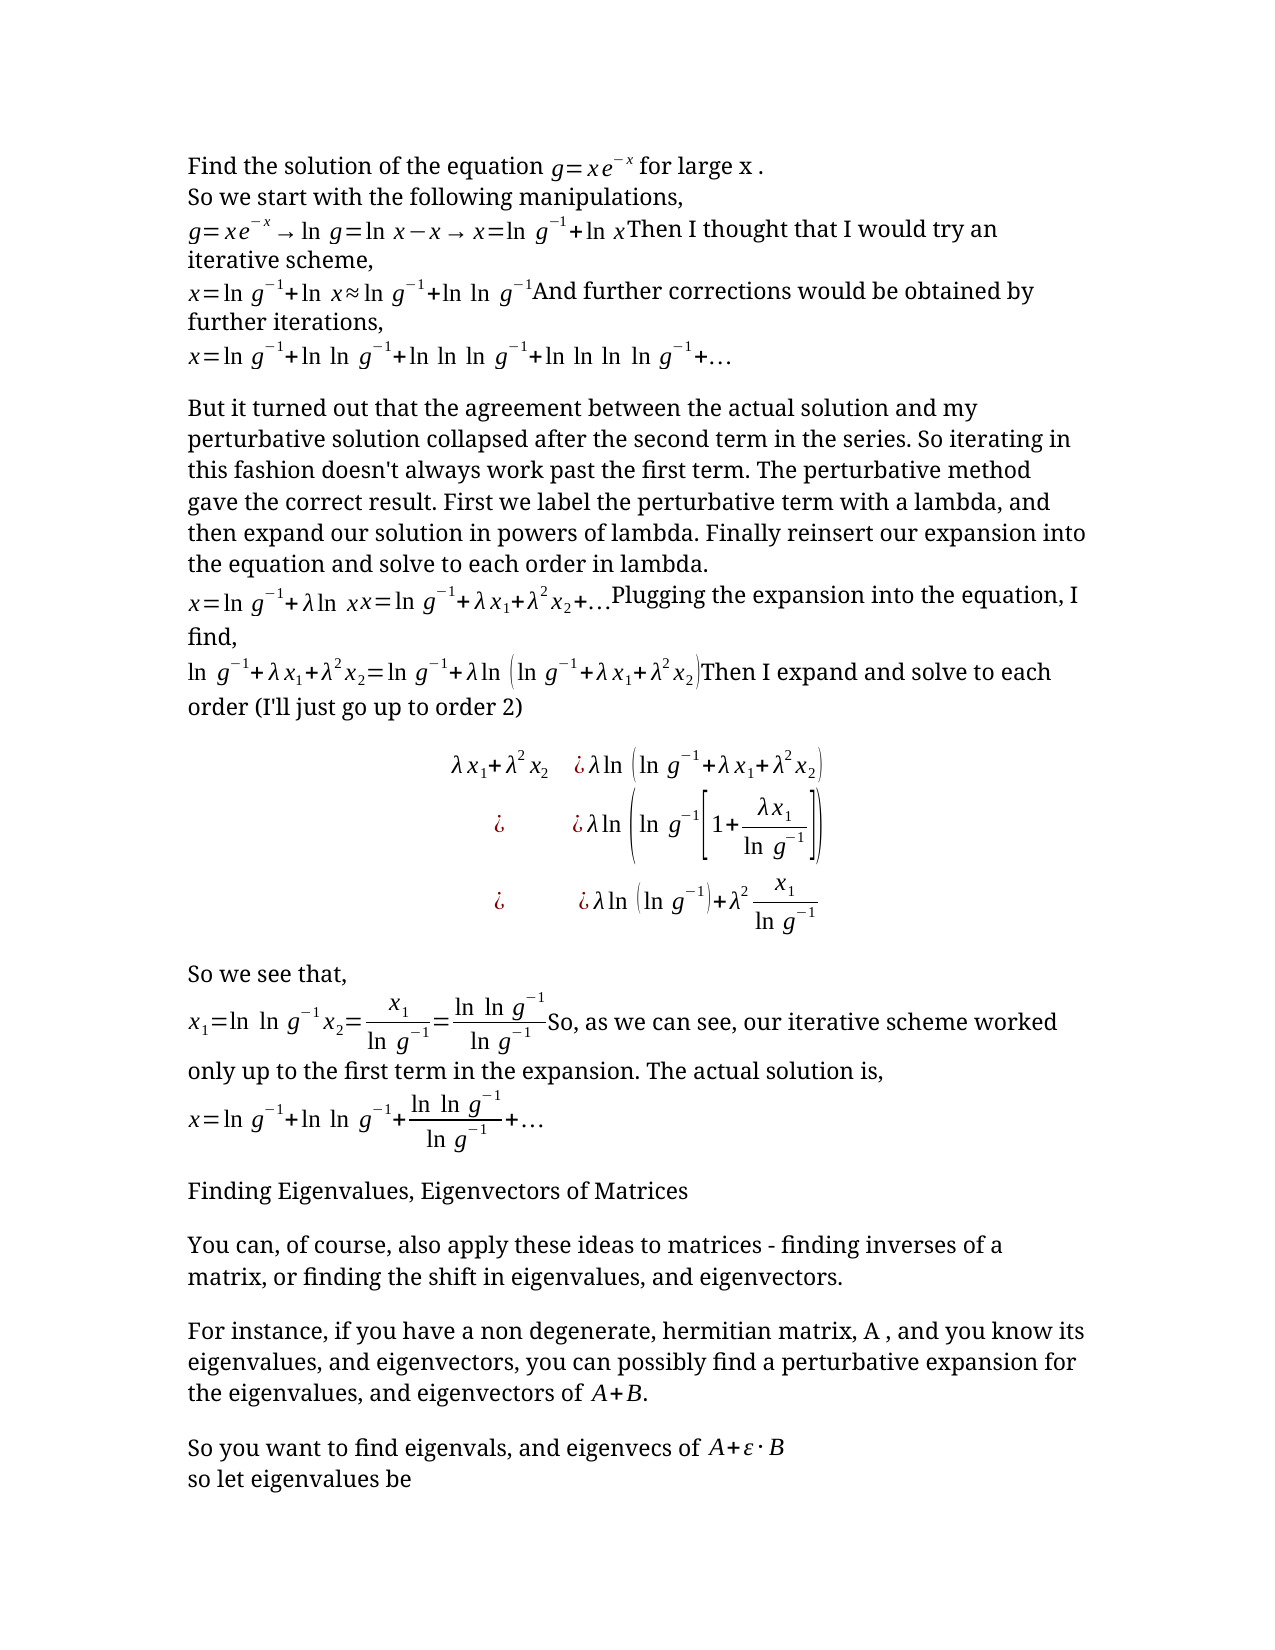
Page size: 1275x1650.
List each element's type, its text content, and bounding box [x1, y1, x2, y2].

text Find the solution of the equation for large x . So we start with the following manipulations, Then I thought that I would try an iterative scheme, And further corrections would be obtained by further iterations, [187, 150, 1087, 369]
text Finding Eigenvalues, Eigenvectors of Matrices [187, 1175, 1087, 1207]
text For instance, if you have a non degenerate, hermitian matrix, A , and you know its eigenvalues, and eigenvectors, you can possibly find a perturbative expansion for the eigenvalues, and eigenvectors of . [187, 1315, 1087, 1409]
text So we see that, So, as we can see, our iterative scheme worked only up to the first term in the expansion. The actual solution is, [187, 958, 1087, 1152]
text So you want to find eigenvals, and eigenvecs of so let eigenvalues be [187, 1432, 1087, 1494]
text You can, of course, also apply these ideas to matrices - finding inverses of a matrix, or finding the shift in eigenvalues, and eigenvectors. [187, 1229, 1087, 1292]
text But it turned out that the agreement between the actual solution and my perturbative solution collapsed after the second term in the series. So iterating in this fashion doesn't always work past the first term. The perturbative method gave the correct result. First we label the perturbative term with a lambda, and then expand our solution in powers of lambda. Finally reinsert our expansion into the equation and solve to each order in lambda. Plugging the expansion into the equation, I find, Then I expand and solve to each order (I'll just go up to order 2) [187, 392, 1087, 722]
